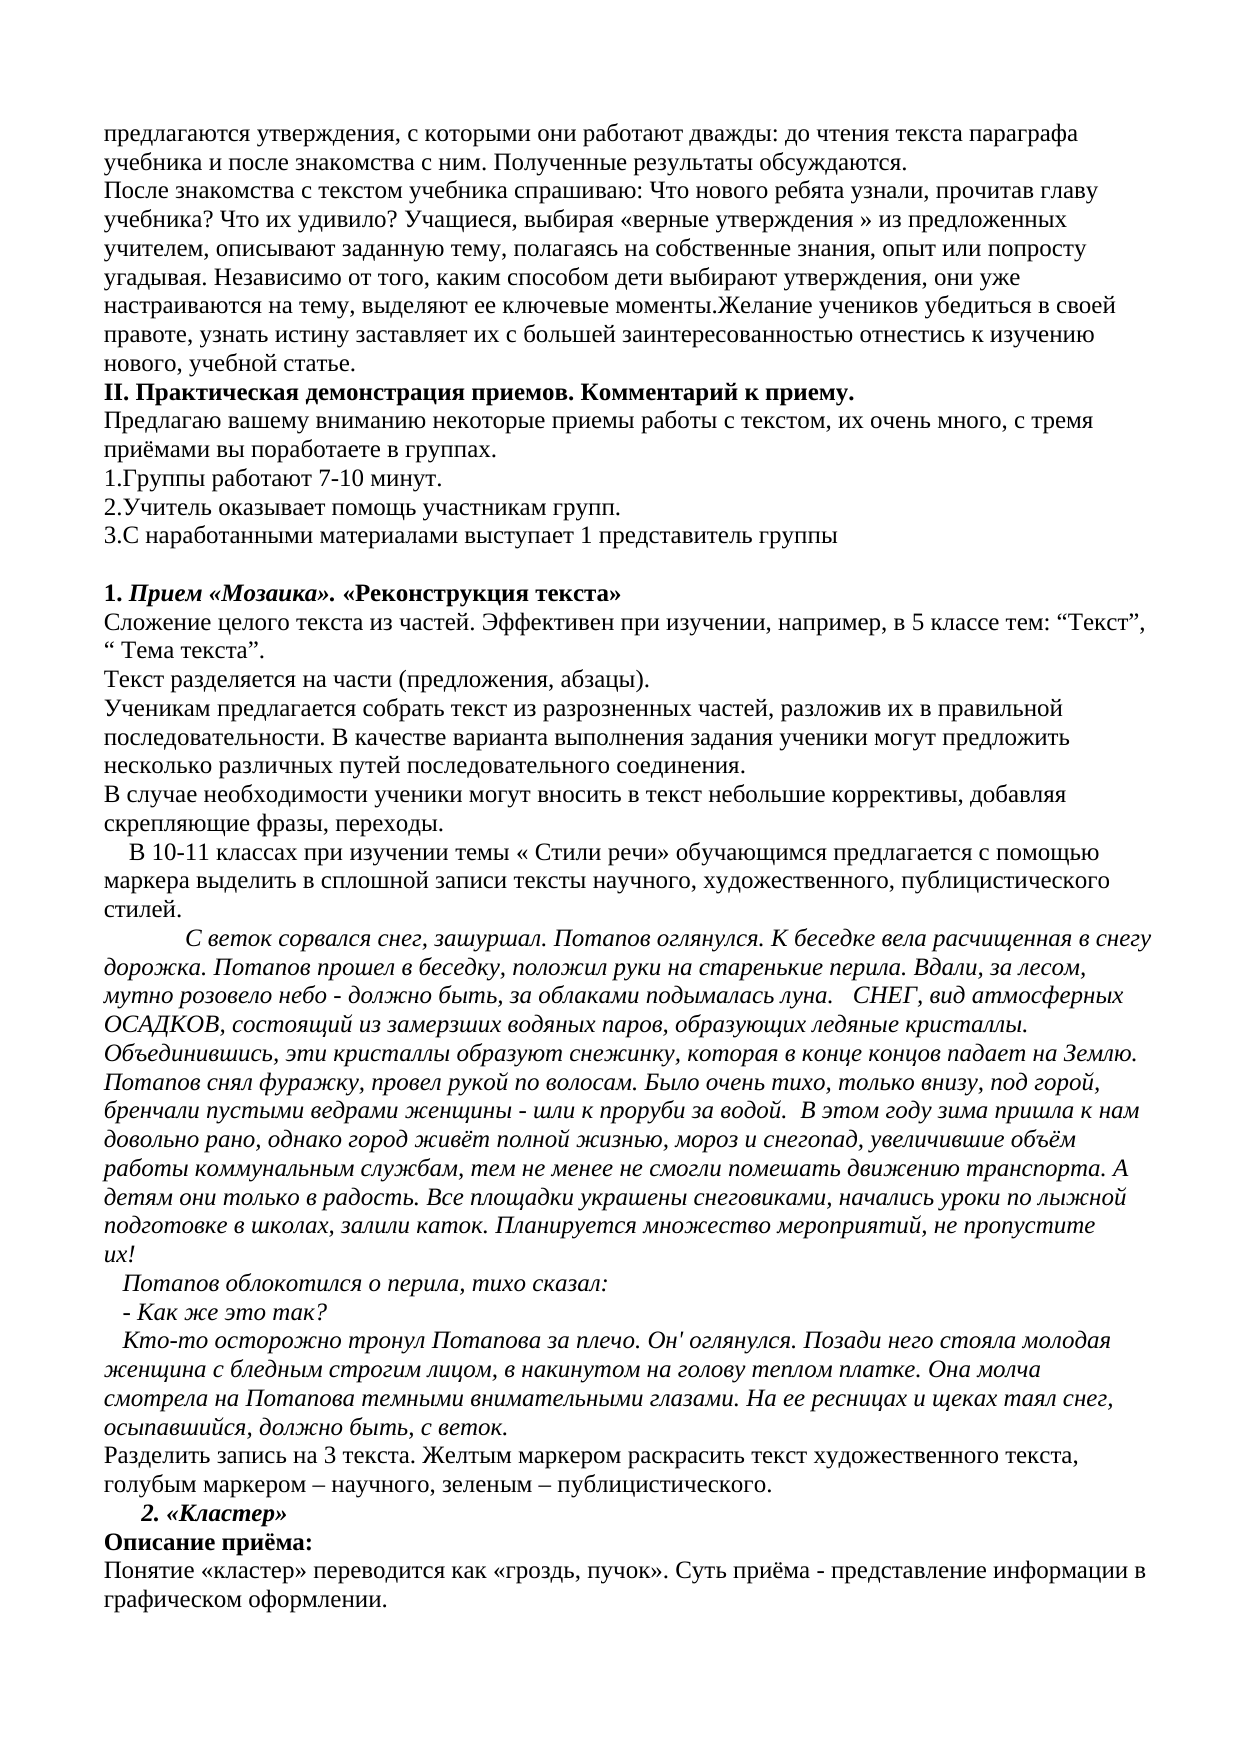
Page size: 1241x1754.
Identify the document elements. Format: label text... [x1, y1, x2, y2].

text Понятие «кластер» переводится как «гроздь, пучок». Суть приёма - представление информации в графическом оформлении. [103, 1556, 1152, 1613]
text Потапов облокотился о перила, тихо сказал: - Как же это так? Кто-то осторожно тронул Потапова за плечо. Он' оглянулся. Позади него стояла молодая женщина с бледным строгим лицом, в накинутом на голову теплом платке. Она молча смотрела на Потапова темными внимательными глазами. На ее ресницах и щеках таял снег, осыпавшийся, должно быть, с веток. [103, 1268, 1152, 1441]
text II. Практическая демонстрация приемов. Комментарий к приему. [103, 377, 1152, 406]
text Ученикам предлагается собрать текст из разрозненных частей, разложив их в правильной последовательности. В качестве варианта выполнения задания ученики могут предложить несколько различных путей последовательного соединения. [103, 693, 1152, 779]
text С веток сорвался снег, зашуршал. Потапов оглянулся. К беседке вела расчищенная в снегу дорожка. Потапов прошел в беседку, положил руки на старенькие перила. Вдали, за лесом, мутно розовело небо - должно быть, за облаками подымалась луна. СНЕГ, вид атмосферных ОСАДКОВ, состоящий из замерзших водяных паров, образующих ледяные кристаллы. [103, 923, 1152, 1038]
text Сложение целого текста из частей. Эффективен при изучении, например, в 5 классе тем: “Текст”, “ Тема текста”. [103, 607, 1152, 664]
text Текст разделяется на части (предложения, абзацы). [103, 664, 1152, 693]
text 1.Группы работают 7-10 минут. [103, 463, 1152, 492]
text Описание приёма: [103, 1527, 1152, 1556]
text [66, 118, 1152, 176]
text 2.Учитель оказывает помощь участникам групп. [103, 492, 1152, 521]
text После знакомства с текстом учебника спрашиваю: Что нового ребята узнали, прочитав главу учебника? Что их удивило? Учащиеся, выбирая «верные утверждения » из предложенных учителем, описывают заданную тему, полагаясь на собственные знания, опыт или попросту угадывая. Независимо от того, каким способом дети выбирают утверждения, они уже настраиваются на тему, выделяют ее ключевые моменты.Желание учеников убедиться в своей правоте, узнать истину заставляет их с большей заинтересованностью отнестись к изучению нового, учебной статье. [103, 176, 1152, 377]
text 1. Прием «Мозаика». «Реконструкция текста» [103, 578, 1152, 607]
text Объединившись, эти кристаллы образуют снежинку, которая в конце концов падает на Землю. Потапов снял фуражку, провел рукой по волосам. Было очень тихо, только внизу, под горой, бренчали пустыми ведрами женщины - шли к проруби за водой. В этом году зима пришла к нам довольно рано, однако город живёт полной жизнью, мороз и снегопад, увеличившие объём работы коммунальным службам, тем не менее не смогли помешать движению транспорта. А детям они только в радость. Все площадки украшены снеговиками, начались уроки по лыжной подготовке в школах, залили каток. Планируется множество мероприятий, не пропустите их! [103, 1038, 1152, 1268]
text 3.С наработанными материалами выступает 1 представитель группы [103, 521, 1152, 549]
text В случае необходимости ученики могут вносить в текст небольшие коррективы, добавляя скрепляющие фразы, переходы. [103, 779, 1152, 837]
text В 10-11 классах при изучении темы « Стили речи» обучающимся предлагается с помощью маркера выделить в сплошной записи тексты научного, художественного, публицистического стилей. [103, 837, 1152, 923]
text Предлагаю вашему вниманию некоторые приемы работы с текстом, их очень много, с тремя приёмами вы поработаете в группах. [103, 406, 1152, 463]
text Разделить запись на 3 текста. Желтым маркером раскрасить текст художественного текста, голубым маркером – научного, зеленым – публицистического. 2. «Кластер» [103, 1441, 1152, 1527]
